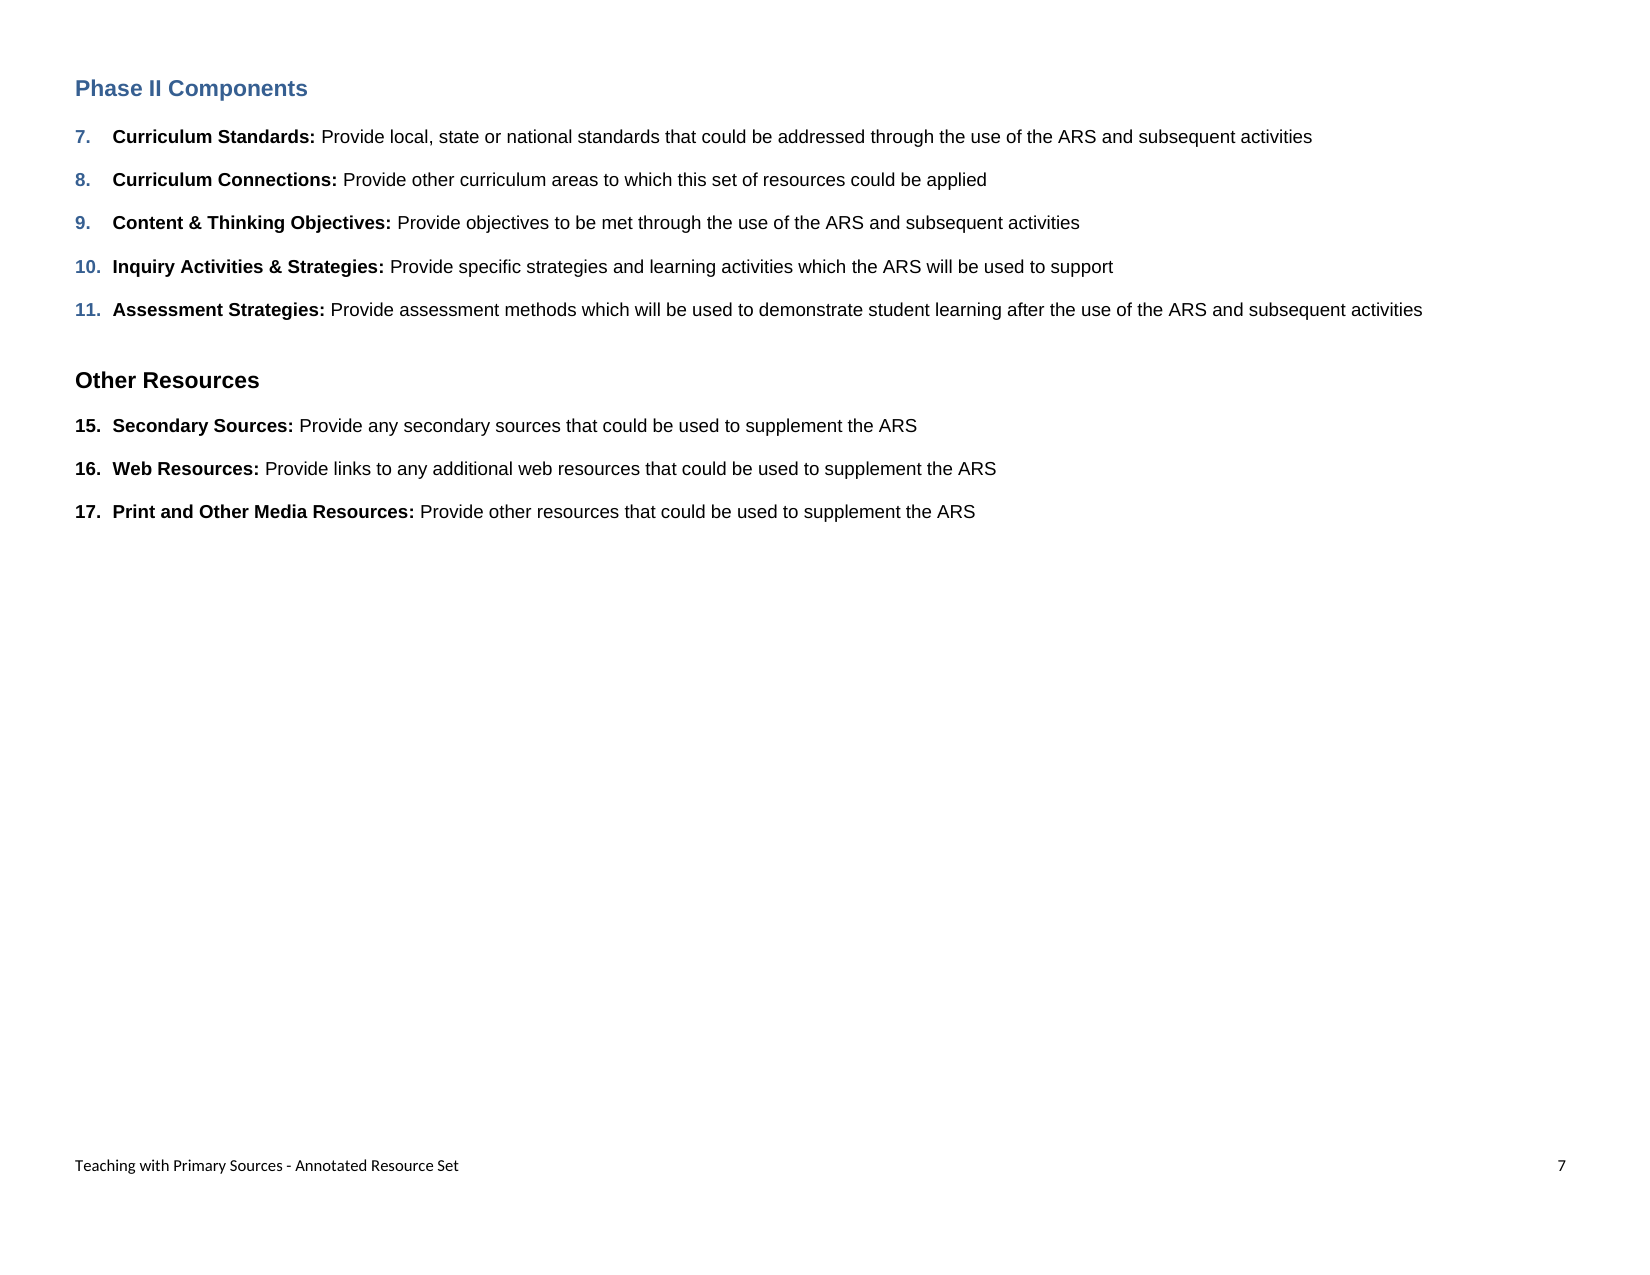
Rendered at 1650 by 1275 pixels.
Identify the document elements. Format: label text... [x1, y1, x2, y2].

list Web Resources: Provide links to any additional web resources that could be used to supplement the ARS [75, 458, 1566, 479]
list Content & Thinking Objectives: Provide objectives to be met through the use of the ARS and subsequent activities [75, 212, 1566, 234]
list Secondary Sources: Provide any secondary sources that could be used to supplement the ARS [75, 414, 1566, 436]
list Print and Other Media Resources: Provide other resources that could be used to supplement the ARS [75, 501, 1566, 522]
list Curriculum Connections: Provide other curriculum areas to which this set of resources could be applied [75, 169, 1566, 191]
list Curriculum Standards: Provide local, state or national standards that could be addressed through the use of the ARS and subsequent activities [75, 126, 1566, 148]
text Other Resources [75, 367, 1566, 394]
text Phase II Components [75, 75, 1566, 101]
list Inquiry Activities & Strategies: Provide specific strategies and learning activities which the ARS will be used to support [75, 255, 1566, 277]
list Assessment Strategies: Provide assessment methods which will be used to demonstrate student learning after the use of the ARS and subsequent activities [75, 298, 1566, 320]
